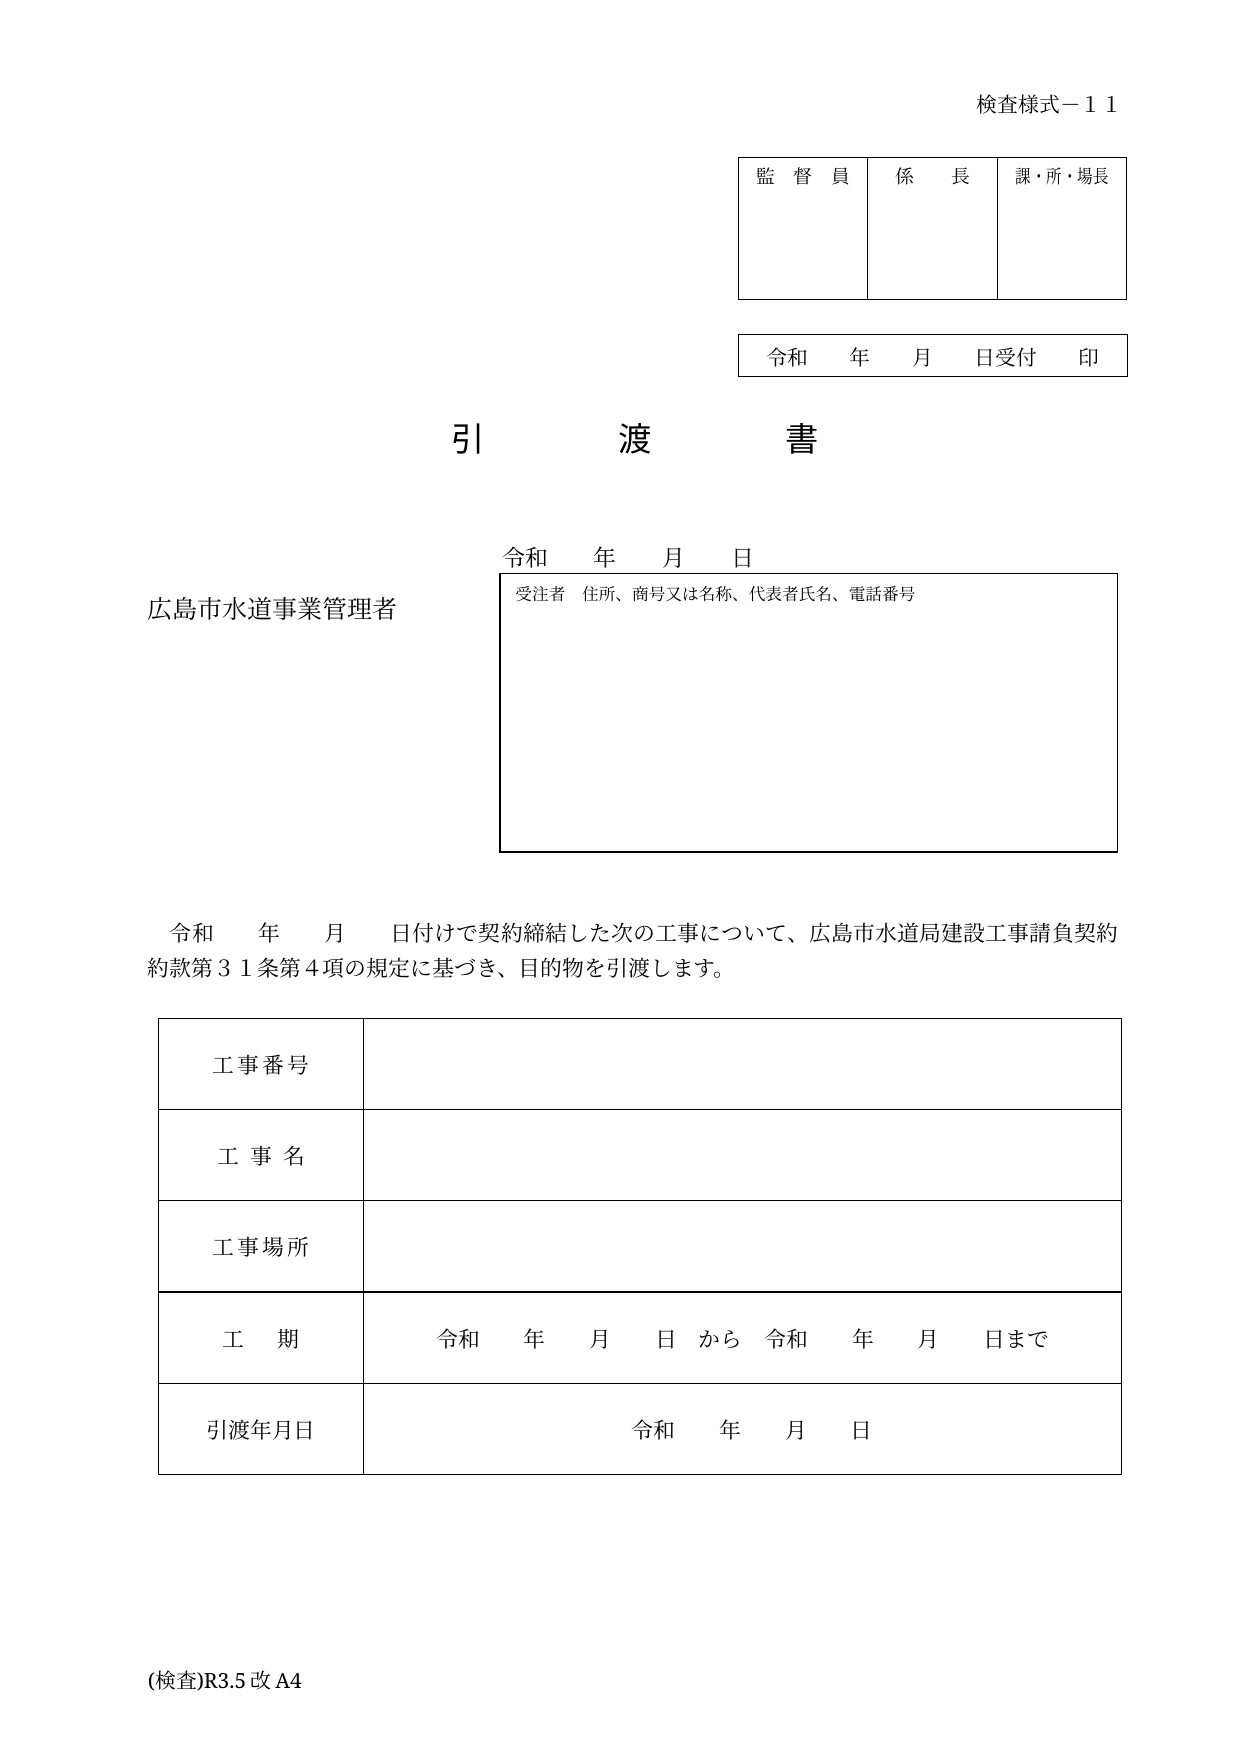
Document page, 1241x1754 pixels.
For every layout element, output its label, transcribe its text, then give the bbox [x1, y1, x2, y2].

table_header 係 長 [868, 158, 997, 299]
table_cell 工事場所 [159, 1201, 363, 1291]
text 令和 年 月 日 [148, 539, 1122, 573]
table_header [364, 1019, 1121, 1109]
table_header 監 督 員 [739, 158, 867, 299]
table_cell 令和 年 月 日 [364, 1384, 1121, 1474]
table_cell 工事名 [159, 1110, 363, 1200]
text 引 渡 書 [148, 403, 1122, 471]
text 広島市水道事業管理者 [148, 573, 499, 642]
table_cell 工期 [159, 1293, 363, 1383]
table_header 工事番号 [159, 1019, 363, 1109]
table_cell [364, 1110, 1121, 1200]
table_header 課・所・場長 [998, 158, 1126, 299]
text 令和 年 月 日付けで契約締結した次の工事について、広島市水道局建設工事請負契約約款第３１条第４項の規定に基づき、目的物を引渡します。 [148, 915, 1122, 983]
table_cell 引渡年月日 [159, 1384, 363, 1474]
table_cell 令和 年 月 日 から 令和 年 月 日まで [364, 1293, 1121, 1383]
table_cell [364, 1201, 1121, 1291]
